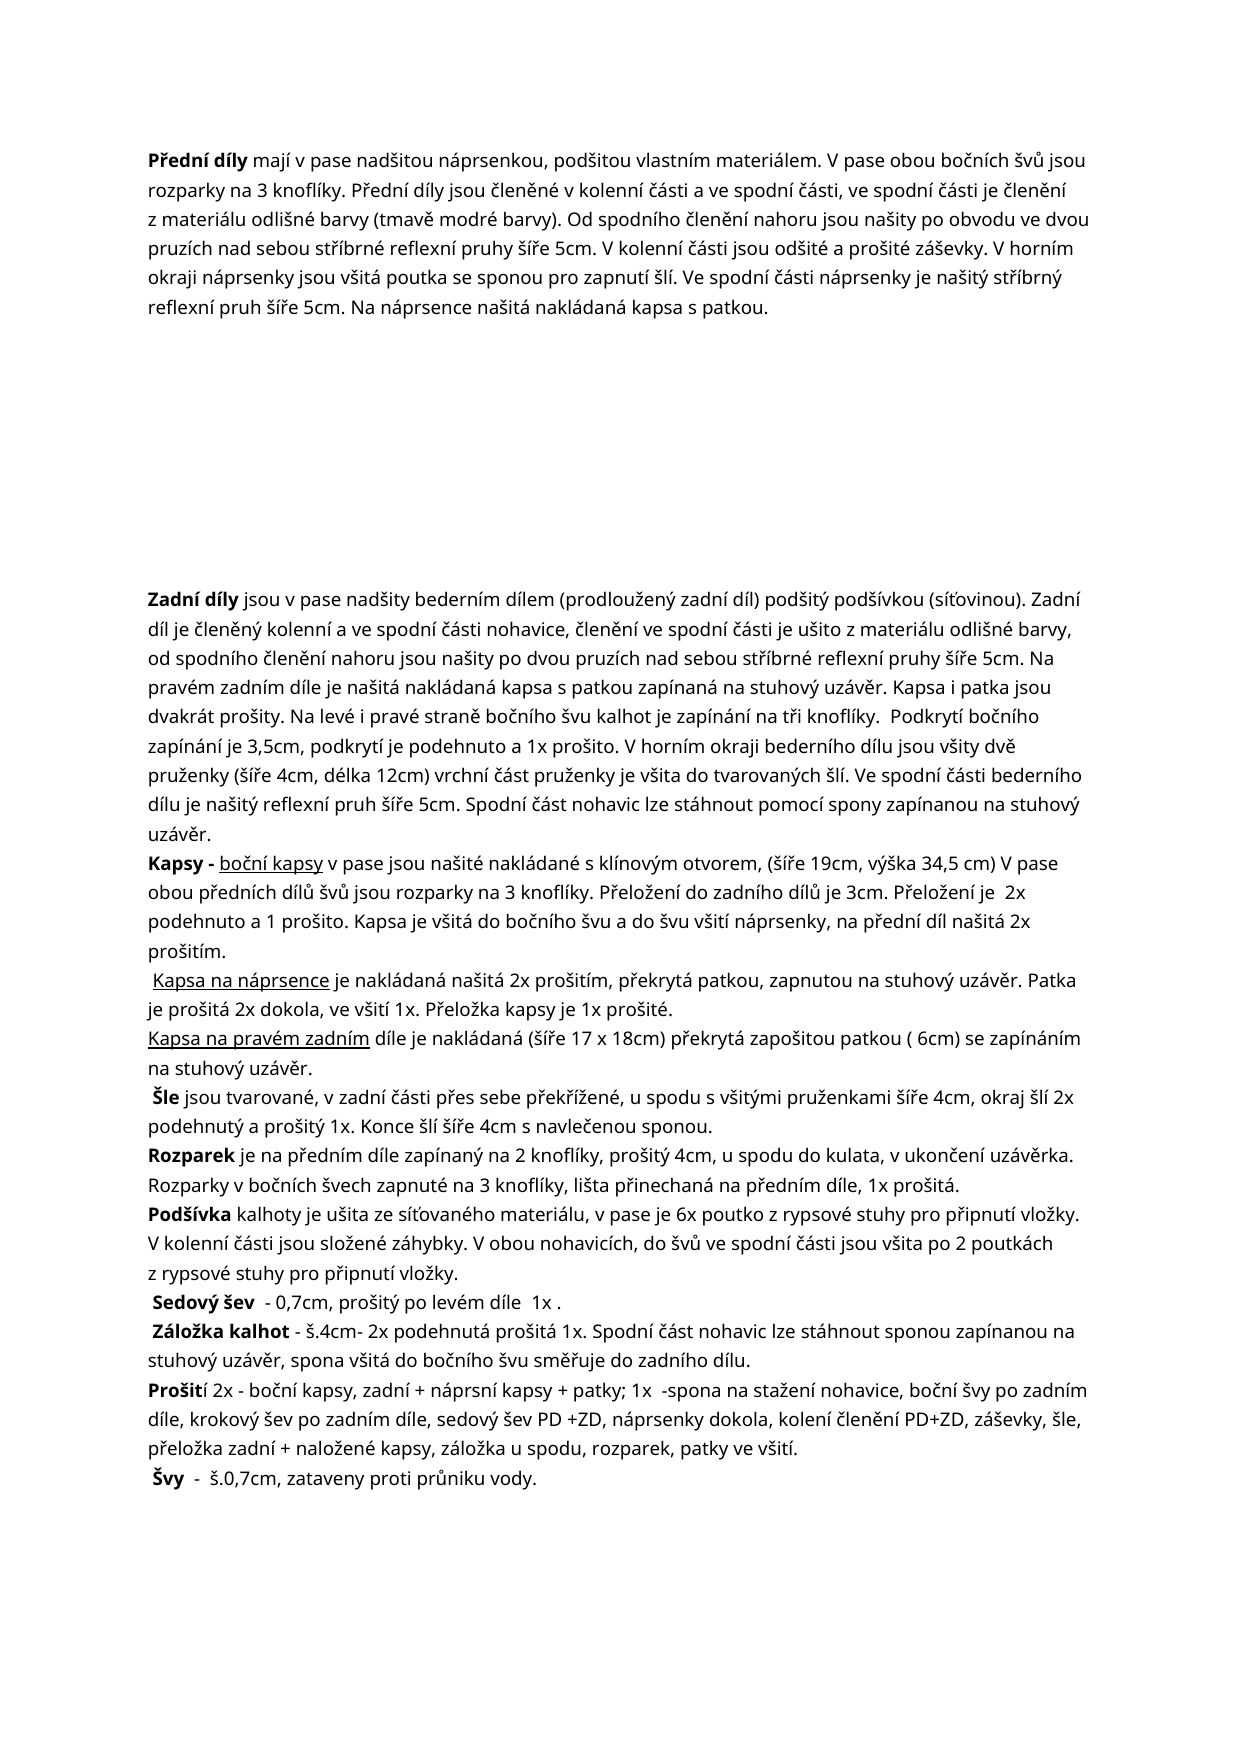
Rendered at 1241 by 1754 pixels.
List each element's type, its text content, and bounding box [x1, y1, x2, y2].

text Rozparek je na předním díle zapínaný na 2 knoflíky, prošitý 4cm, u spodu do kulata, v ukončení uzávěrka. Rozparky v bočních švech zapnuté na 3 knoflíky, lišta přinechaná na předním díle, 1x prošitá. [148, 1143, 1093, 1198]
text Kapsa na pravém zadním díle je nakládaná (šíře 17 x 18cm) překrytá zapošitou patkou ( 6cm) se zapínáním na stuhový uzávěr. [148, 1026, 1093, 1081]
text Kapsa na náprsence je nakládaná našitá 2x prošitím, překrytá patkou, zapnutou na stuhový uzávěr. Patka je prošitá 2x dokola, ve všití 1x. Přeložka kapsy je 1x prošité. [148, 967, 1093, 1022]
text Sedový šev - 0,7cm, prošitý po levém díle 1x . [148, 1289, 1093, 1315]
text Prošití 2x - boční kapsy, zadní + náprsní kapsy + patky; 1x -spona na stažení nohavice, boční švy po zadním díle, krokový šev po zadním díle, sedový šev PD +ZD, náprsenky dokola, kolení členění PD+ZD, záševky, šle, přeložka zadní + naložené kapsy, záložka u spodu, rozparek, patky ve všití. [148, 1377, 1093, 1461]
text Zadní díly jsou v pase nadšity bederním dílem (prodloužený zadní díl) podšitý podšívkou (síťovinou). Zadní díl je členěný kolenní a ve spodní části nohavice, členění ve spodní části je ušito z materiálu odlišné barvy, od spodního členění nahoru jsou našity po dvou pruzích nad sebou stříbrné reflexní pruhy šíře 5cm. Na pravém zadním díle je našitá nakládaná kapsa s patkou zapínaná na stuhový uzávěr. Kapsa i patka jsou dvakrát prošity. Na levé i pravé straně bočního švu kalhot je zapínání na tři knoflíky. Podkrytí bočního zapínání je 3,5cm, podkrytí je podehnuto a 1x prošito. V horním okraji bederního dílu jsou všity dvě pruženky (šíře 4cm, délka 12cm) vrchní část pruženky je všita do tvarovaných šlí. Ve spodní části bederního dílu je našitý reflexní pruh šíře 5cm. Spodní část nohavic lze stáhnout pomocí spony zapínanou na stuhový uzávěr. [148, 587, 1093, 846]
text Švy - š.0,7cm, zataveny proti průniku vody. [148, 1465, 1093, 1490]
text Kapsy - boční kapsy v pase jsou našité nakládané s klínovým otvorem, (šíře 19cm, výška 34,5 cm) V pase obou předních dílů švů jsou rozparky na 3 knoflíky. Přeložení do zadního dílů je 3cm. Přeložení je 2x podehnuto a 1 prošito. Kapsa je všitá do bočního švu a do švu všití náprsenky, na přední díl našitá 2x prošitím. [148, 850, 1093, 963]
text Šle jsou tvarované, v zadní části přes sebe překřížené, u spodu s všitými pruženkami šíře 4cm, okraj šlí 2x podehnutý a prošitý 1x. Konce šlí šíře 4cm s navlečenou sponou. [148, 1084, 1093, 1139]
text Přední díly mají v pase nadšitou náprsenkou, podšitou vlastním materiálem. V pase obou bočních švů jsou rozparky na 3 knoflíky. Přední díly jsou členěné v kolenní části a ve spodní části, ve spodní části je členění z materiálu odlišné barvy (tmavě modré barvy). Od spodního členění nahoru jsou našity po obvodu ve dvou pruzích nad sebou stříbrné reflexní pruhy šíře 5cm. V kolenní části jsou odšité a prošité záševky. V horním okraji náprsenky jsou všitá poutka se sponou pro zapnutí šlí. Ve spodní části náprsenky je našitý stříbrný reflexní pruh šíře 5cm. Na náprsence našitá nakládaná kapsa s patkou. [148, 148, 1093, 319]
text Záložka kalhot - š.4cm- 2x podehnutá prošitá 1x. Spodní část nohavic lze stáhnout sponou zapínanou na stuhový uzávěr, spona všitá do bočního švu směřuje do zadního dílu. [148, 1318, 1093, 1373]
text Podšívka kalhoty je ušita ze síťovaného materiálu, v pase je 6x poutko z rypsové stuhy pro připnutí vložky. V kolenní části jsou složené záhybky. V obou nohavicích, do švů ve spodní části jsou všita po 2 poutkách z rypsové stuhy pro připnutí vložky. [148, 1201, 1093, 1285]
